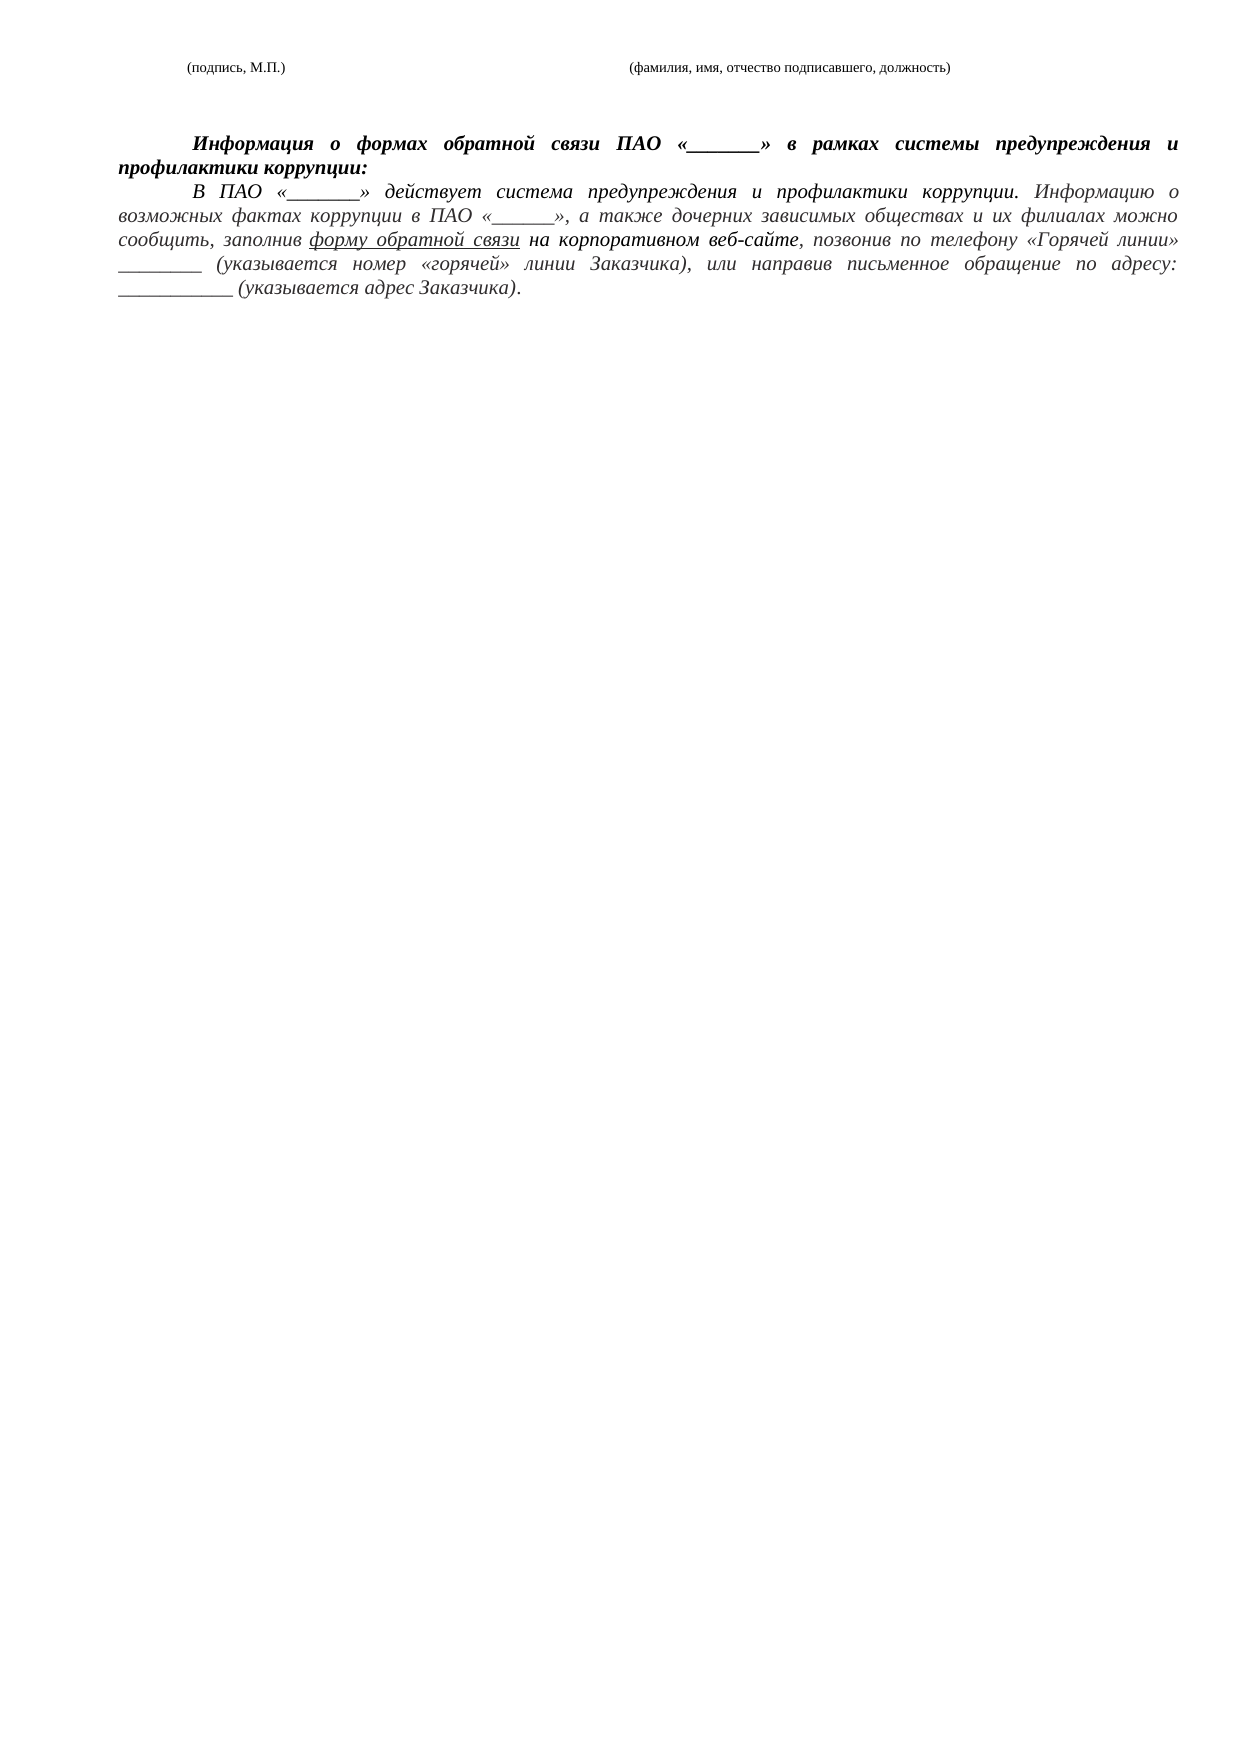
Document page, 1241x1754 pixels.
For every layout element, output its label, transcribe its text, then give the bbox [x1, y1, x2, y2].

text (подпись, М.П.) (фамилия, имя, отчество подписавшего, должность) [118, 59, 1181, 88]
text В ПАО «_______» действует система предупреждения и профилактики коррупции. Информацию о возможных фактах коррупции в ПАО «______», а также дочерних зависимых обществах и их филиалах можно сообщить, заполнив форму обратной связи на корпоративном веб-сайте, позвонив по телефону «Горячей линии» ________ (указывается номер «горячей» линии Заказчика), или направив письменное обращение по адресу: ___________ (указывается адрес Заказчика). [521, 179, 1181, 299]
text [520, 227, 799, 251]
text Информация о формах обратной связи ПАО «_______» в рамках системы предупреждения и профилактики коррупции: [118, 131, 1181, 179]
